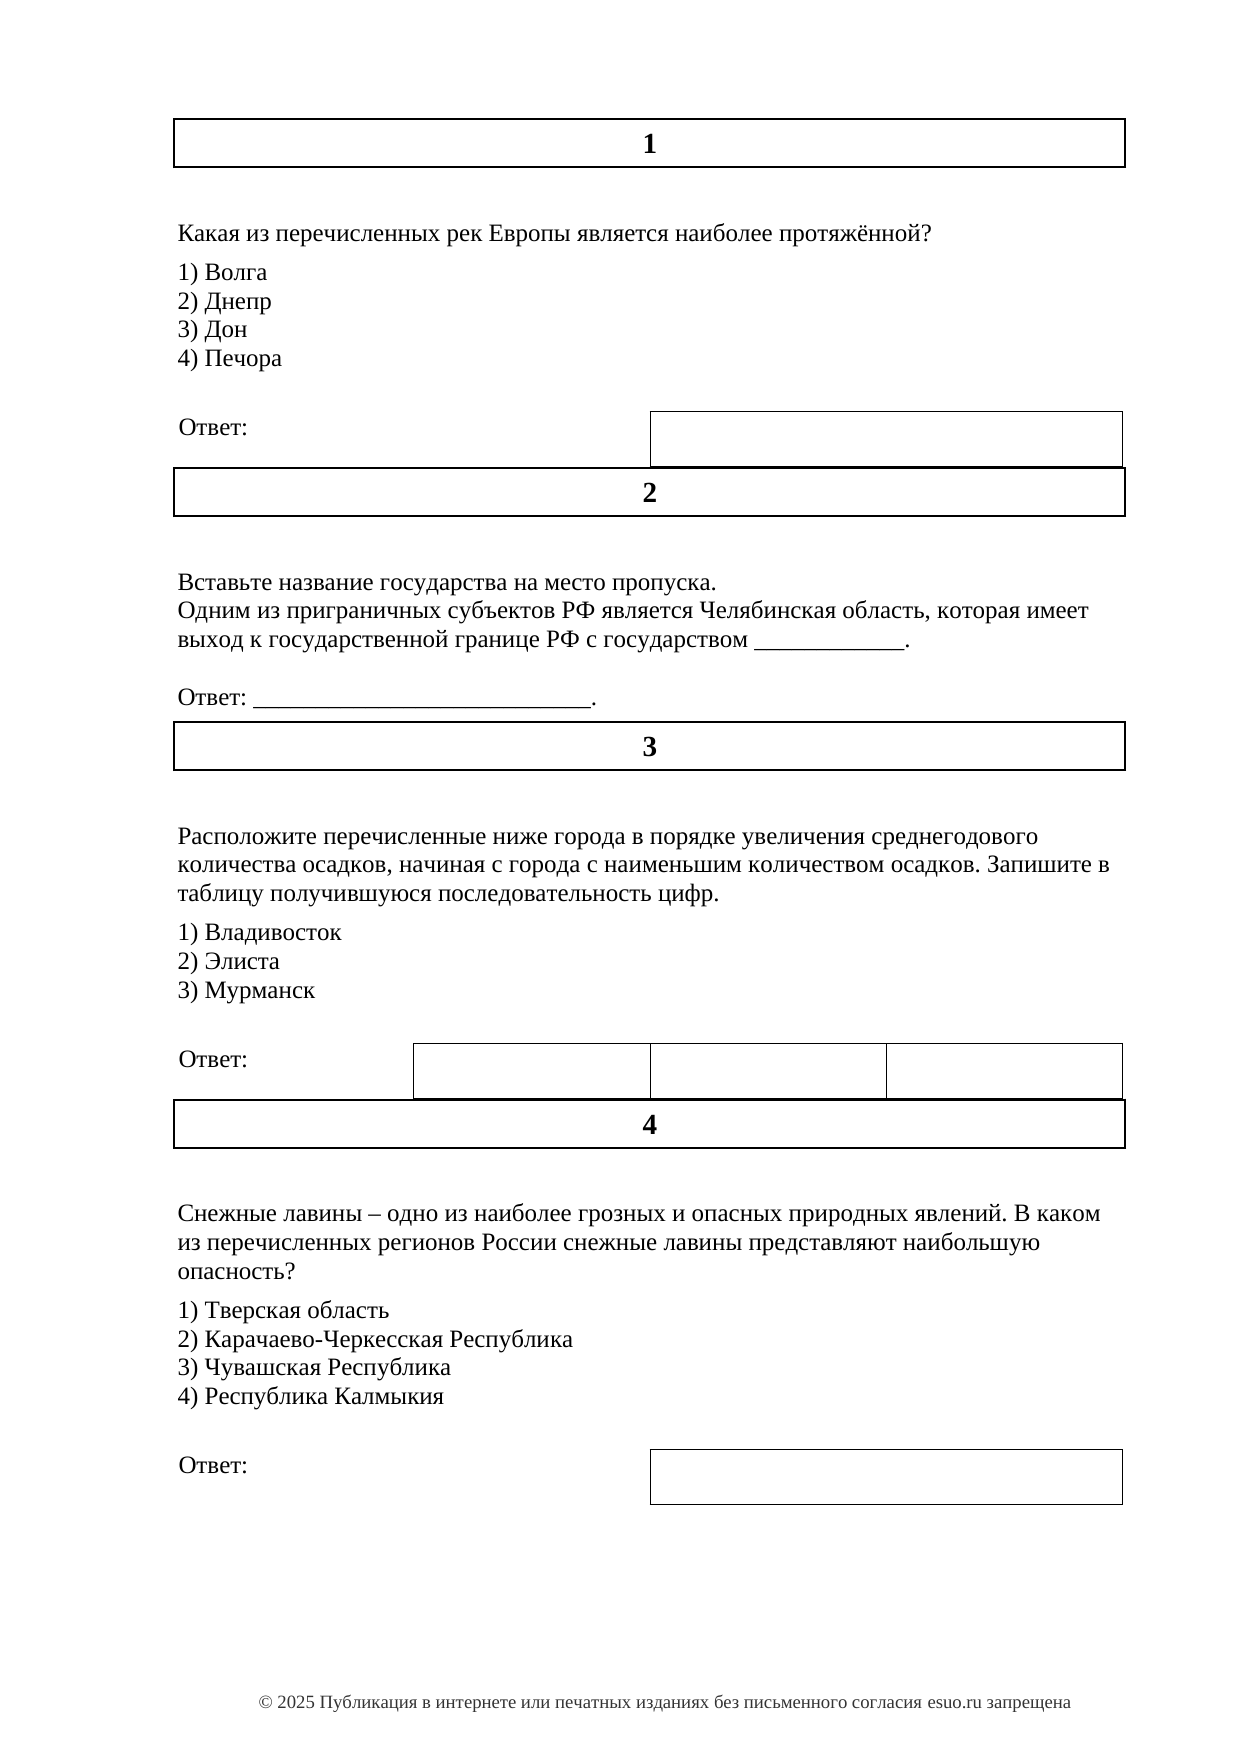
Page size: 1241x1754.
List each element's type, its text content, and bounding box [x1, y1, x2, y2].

subtitle 2 [175, 469, 1124, 515]
subtitle 4 [175, 1101, 1124, 1147]
table_header Ответ: [178, 412, 650, 466]
subtitle 3 [175, 723, 1124, 769]
text Вставьте название государства на место пропуска. Одним из приграничных субъектов РФ является Челябинская область, которая имеет выход к государственной границе РФ с государством ____________. Ответ: ___________________________. [177, 567, 1122, 711]
text 1) Волга 2) Днепр 3) Дон 4) Печора [177, 257, 1122, 401]
table_header [887, 1044, 1122, 1097]
text 1) Тверская область 2) Карачаево-Черкесская Республика 3) Чувашская Республика 4) Республика Калмыкия [177, 1295, 1122, 1439]
table_header [651, 412, 1122, 466]
table_header [651, 1450, 1122, 1504]
subtitle 1 [175, 120, 1124, 166]
text Какая из перечисленных рек Европы является наиболее протяжённой? [177, 218, 1122, 247]
text Расположите перечисленные ниже города в порядке увеличения среднегодового количества осадков, начиная с города с наименьшим количеством осадков. Запишите в таблицу получившуюся последовательность цифр. [177, 821, 1122, 907]
table_header [414, 1044, 650, 1097]
table_header Ответ: [178, 1450, 650, 1504]
table_header [651, 1044, 886, 1097]
text Снежные лавины – одно из наиболее грозных и опасных природных явлений. В каком из перечисленных регионов России снежные лавины представляют наибольшую опасность? [177, 1198, 1122, 1284]
text 1) Владивосток 2) Элиста 3) Мурманск [177, 917, 1122, 1032]
table_header Ответ: [178, 1044, 413, 1097]
